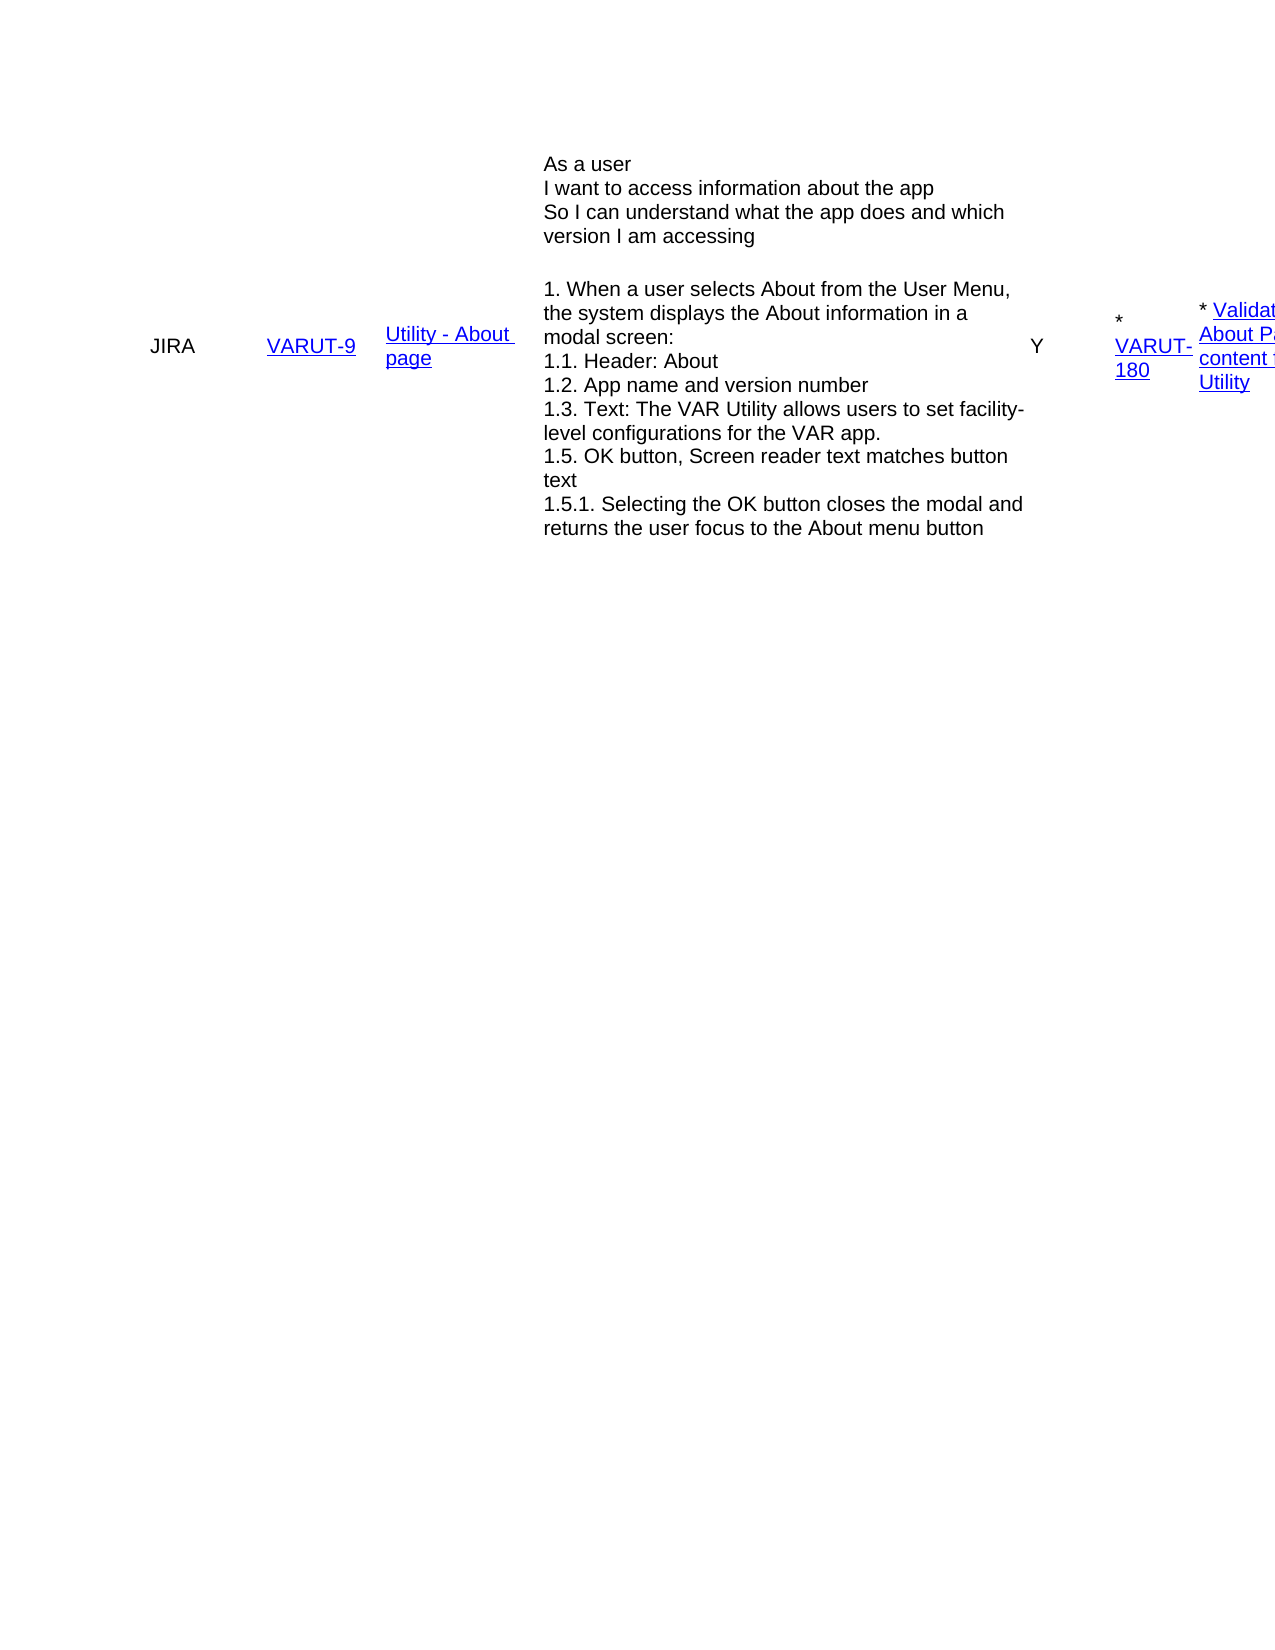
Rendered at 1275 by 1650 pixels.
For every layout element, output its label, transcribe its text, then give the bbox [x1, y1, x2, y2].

table_cell * Validate the About Page content for Var Utility [1198, 150, 1275, 542]
table_cell * VARUT-180 [1114, 150, 1197, 542]
table_cell As a user I want to access information about the app So I can understand what the app does and which version I am accessing 1. When a user selects About from the User Menu, the system displays the About information in a modal screen: 1.1. Header: About 1.2. App name and version number 1.3. Text: The VAR Utility allows users to set facility-level configurations for the VAR app. 1.5. OK button, Screen reader text matches button text 1.5.1. Selecting the OK button closes the modal and returns the user focus to the About menu button [542, 150, 1028, 542]
table_cell Utility - About page [384, 150, 542, 542]
table_cell Y [1029, 150, 1113, 542]
table_cell VARUT-9 [265, 150, 384, 542]
table_cell JIRA [149, 150, 265, 542]
